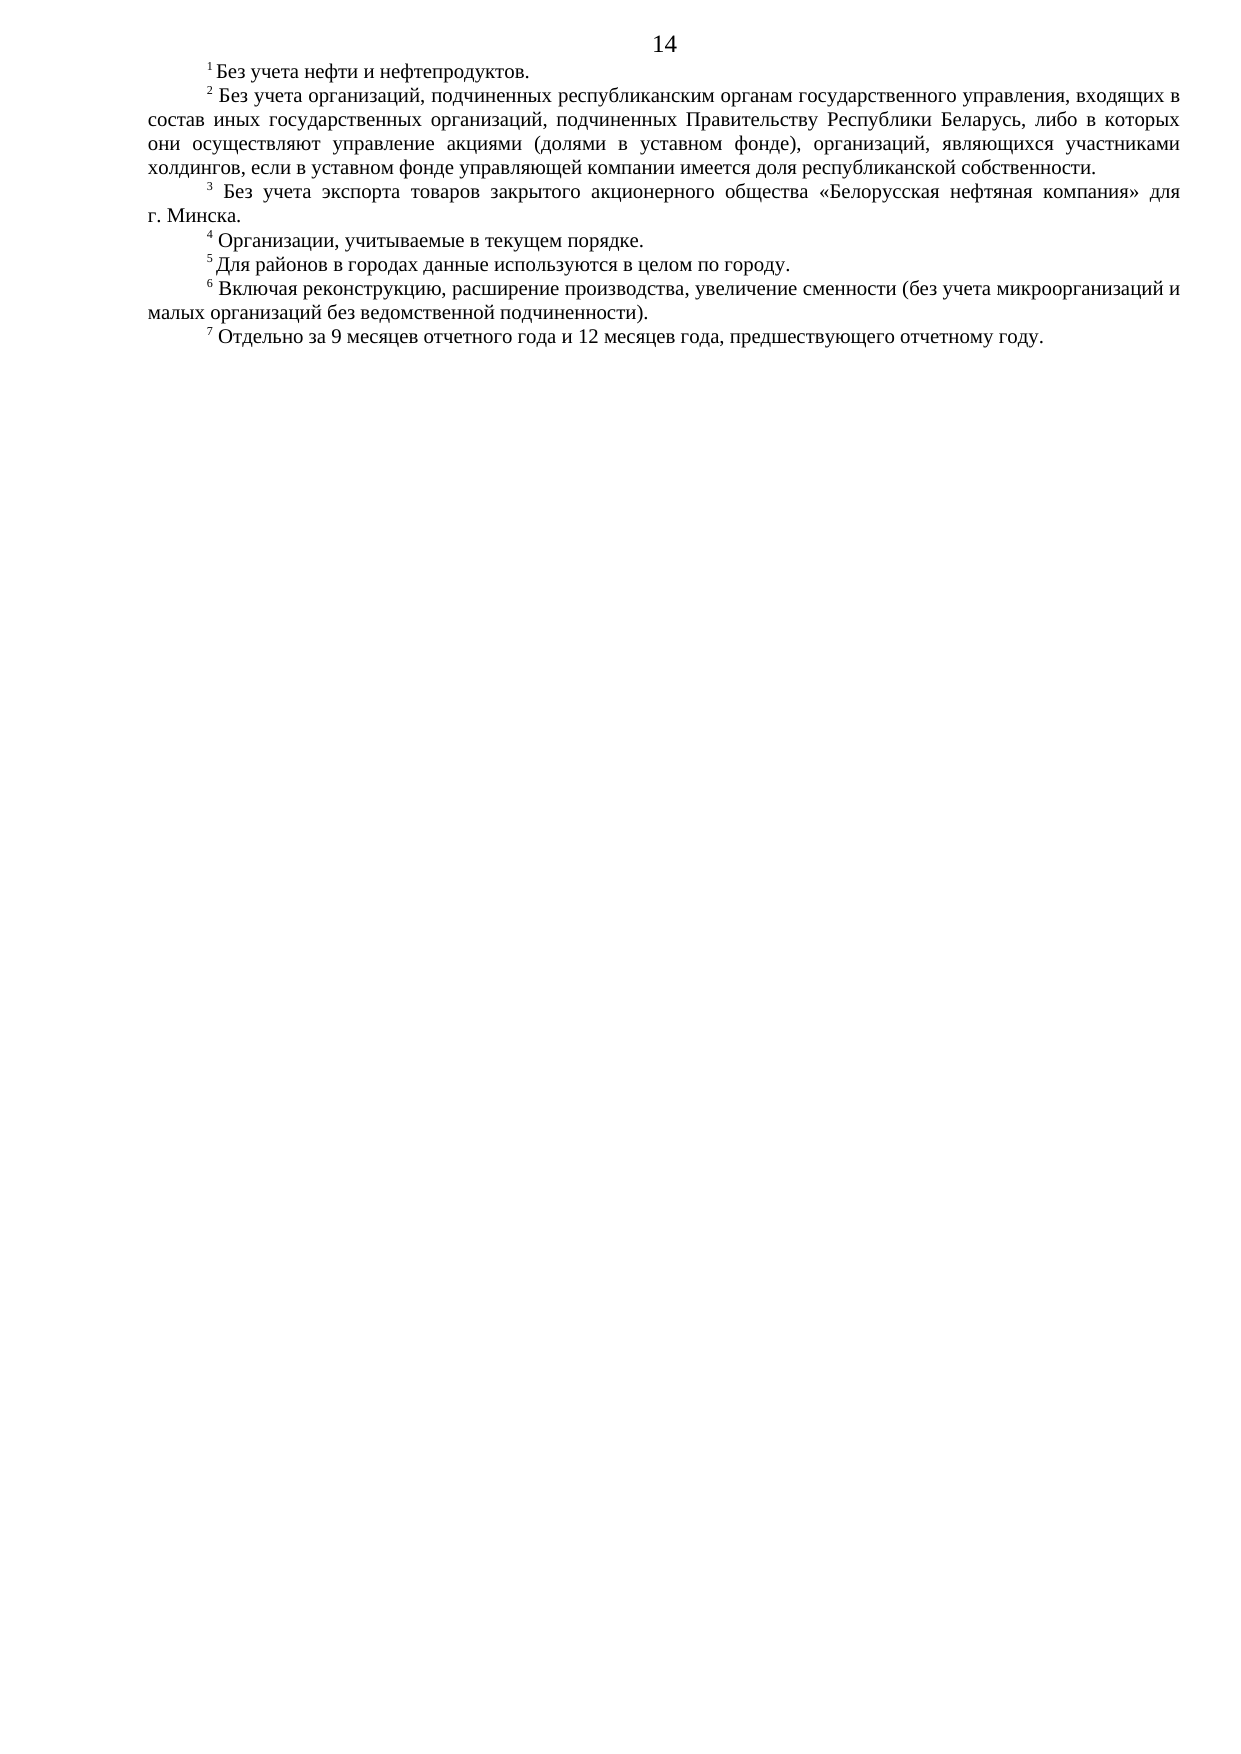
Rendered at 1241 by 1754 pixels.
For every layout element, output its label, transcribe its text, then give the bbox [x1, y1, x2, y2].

text 5 Для районов в городах данные используются в целом по городу. [148, 252, 1181, 276]
text 2 Без учета организаций, подчиненных республиканским органам государственного управления, входящих в состав иных государственных организаций, подчиненных Правительству Республики Беларусь, либо в которых они осуществляют управление акциями (долями в уставном фонде), организаций, являющихся участниками холдингов, если в уставном фонде управляющей компании имеется доля республиканской собственности. [148, 83, 1181, 179]
text 3 Без учета экспорта товаров закрытого акционерного общества «Белорусская нефтяная компания» для г. Минска. [148, 179, 1181, 227]
text 4 Организации, учитываемые в текущем порядке. [148, 227, 1181, 252]
text 6 Включая реконструкцию, расширение производства, увеличение сменности (без учета микроорганизаций и малых организаций без ведомственной подчиненности). [148, 276, 1181, 324]
text 1 Без учета нефти и нефтепродуктов. [148, 59, 1181, 83]
text 7 Отдельно за 9 месяцев отчетного года и 12 месяцев года, предшествующего отчетному году. [148, 324, 1181, 348]
